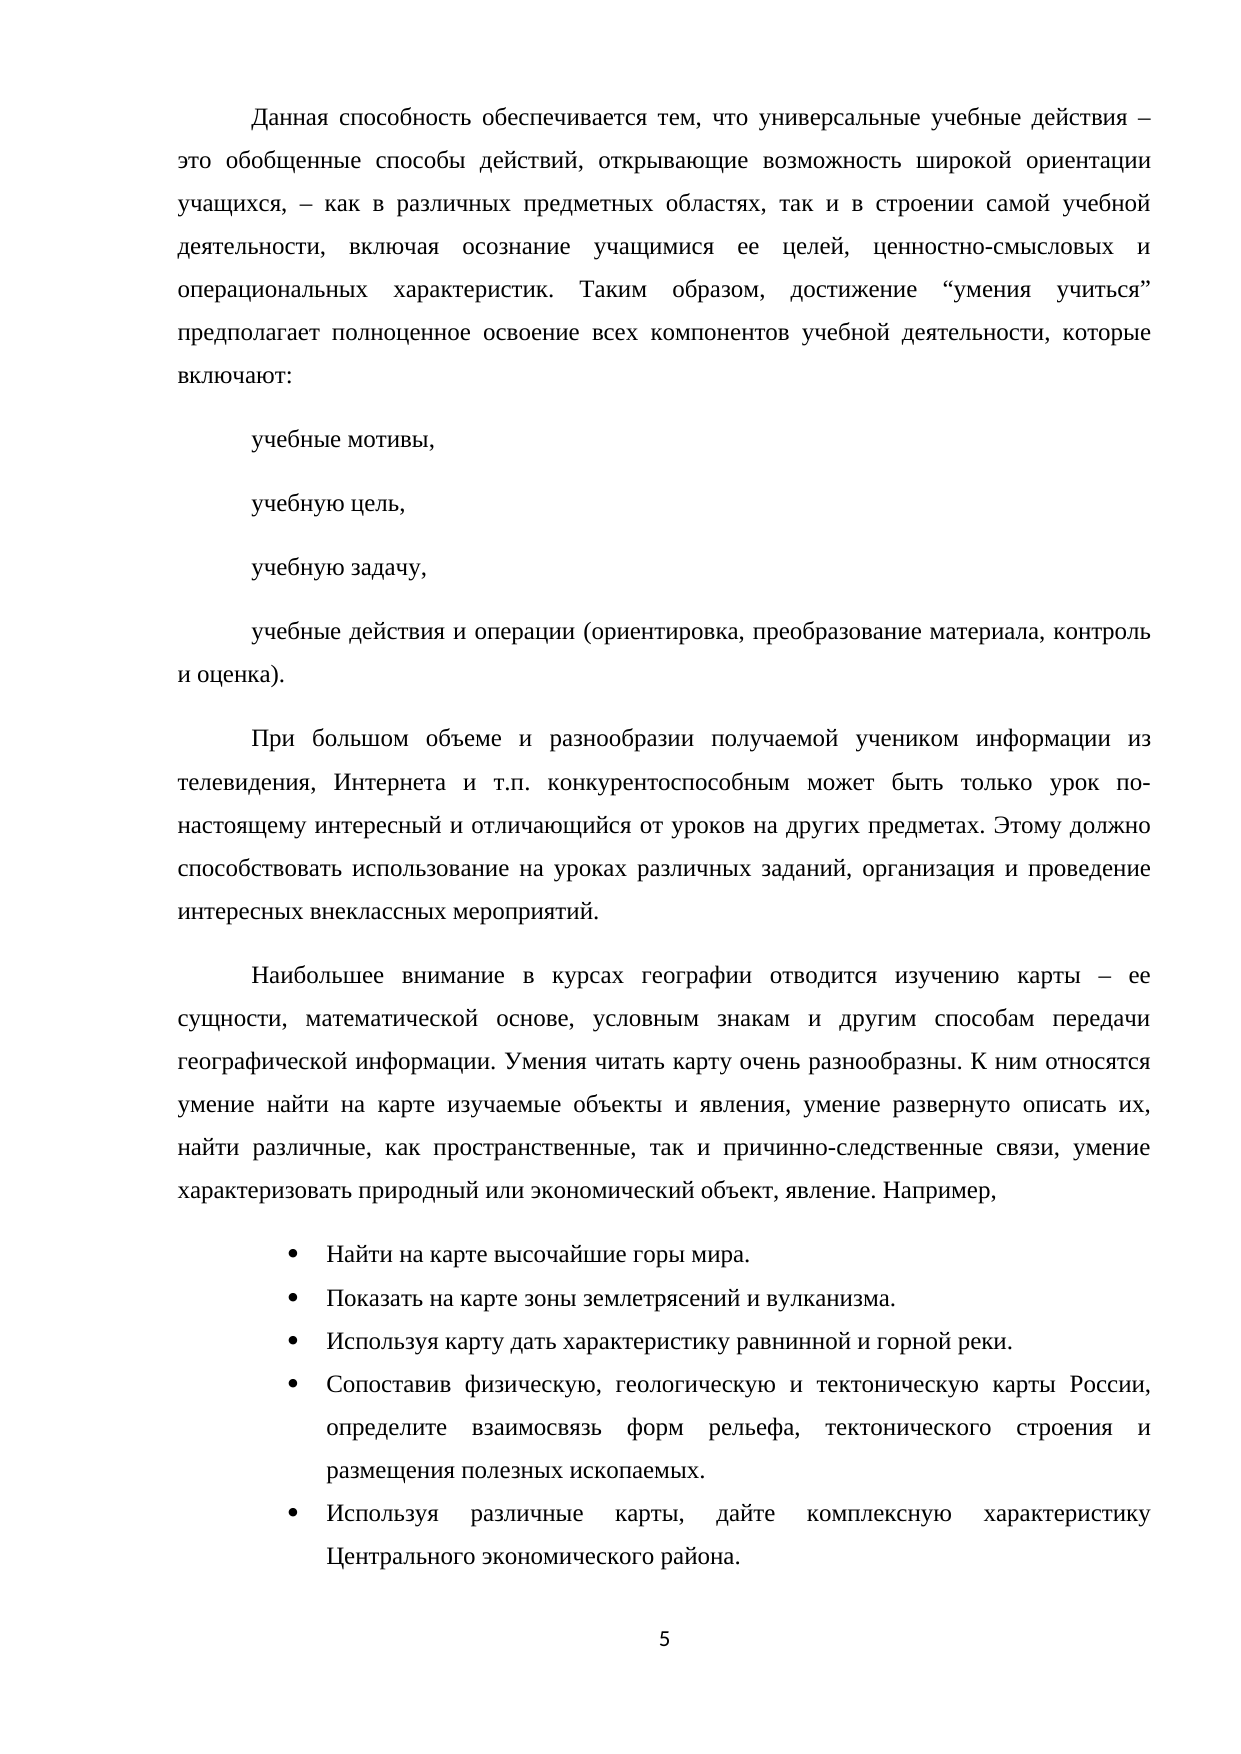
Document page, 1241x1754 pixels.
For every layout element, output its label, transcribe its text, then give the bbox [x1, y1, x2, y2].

list Показать на карте зоны землетрясений и вулканизма. [288, 1283, 1152, 1311]
list Используя различные карты, дайте комплексную характеристику Центрального экономического района. [288, 1498, 1152, 1570]
text учебную задачу, [177, 552, 1152, 581]
text учебные мотивы, [177, 424, 1152, 453]
list Сопоставив физическую, геологическую и тектоническую карты России, определите взаимосвязь форм рельефа, тектонического строения и размещения полезных ископаемых. [288, 1369, 1152, 1484]
text Данная способность обеспечивается тем, что универсальные учебные действия – это обобщенные способы действий, открывающие возможность широкой ориентации учащихся, – как в различных предметных областях, так и в строении самой учебной деятельности, включая осознание учащимися ее целей, ценностно-смысловых и операциональных характеристик. Таким образом, достижение “умения учиться” предполагает полноценное освоение всех компонентов учебной деятельности, которые включают: [177, 102, 1152, 389]
text Наибольшее внимание в курсах географии отводится изучению карты – ее сущности, математической основе, условным знакам и другим способам передачи географической информации. Умения читать карту очень разнообразны. К ним относятся умение найти на карте изучаемые объекты и явления, умение развернуто описать их, найти различные, как пространственные, так и причинно-следственные связи, умение характеризовать природный или экономический объект, явление. Например, [177, 960, 1152, 1204]
list Используя карту дать характеристику равнинной и горной реки. [288, 1326, 1152, 1354]
list Найти на карте высочайшие горы мира. [288, 1239, 1152, 1268]
text При большом объеме и разнообразии получаемой учеником информации из телевидения, Интернета и т.п. конкурентоспособным может быть только урок по- настоящему интересный и отличающийся от уроков на других предметах. Этому должно способствовать использование на уроках различных заданий, организация и проведение интересных внеклассных мероприятий. [177, 723, 1152, 925]
text учебную цель, [177, 488, 1152, 517]
text учебные действия и операции (ориентировка, преобразование материала, контроль и оценка). [177, 616, 1152, 688]
